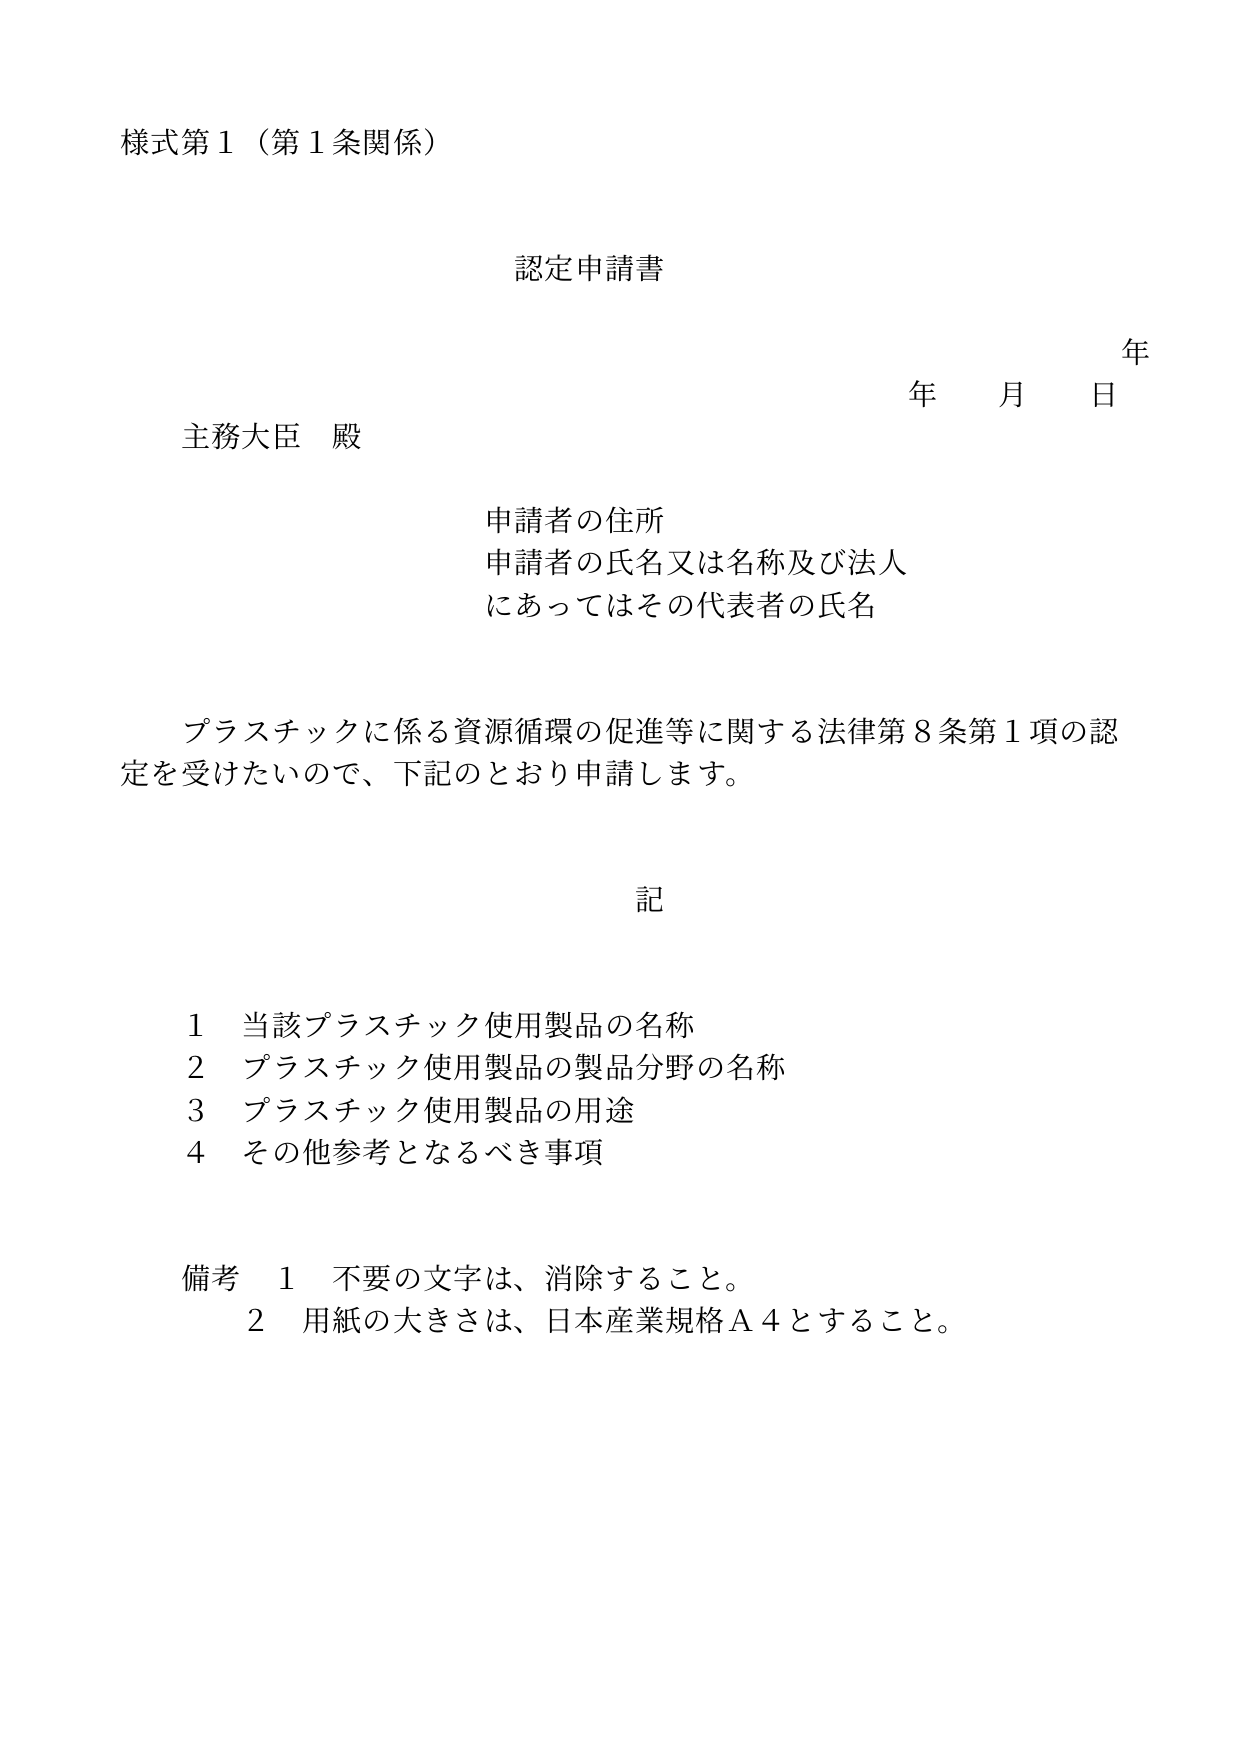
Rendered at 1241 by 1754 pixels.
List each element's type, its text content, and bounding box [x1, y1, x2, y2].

text 申請者の氏名又は名称及び法人 [120, 540, 1120, 582]
text プラスチックに係る資源循環の促進等に関する法律第８条第１項の認定を受けたいので、下記のとおり申請します。 [120, 709, 1120, 793]
text ４ その他参考となるべき事項 [120, 1129, 1120, 1214]
text ２ 用紙の大きさは、日本産業規格Ａ４とすること。 [120, 1298, 1120, 1340]
text １ 当該プラスチック使用製品の名称 [120, 1003, 1120, 1045]
text 認定申請書 [120, 246, 1120, 288]
text ２ プラスチック使用製品の製品分野の名称 [120, 1045, 1120, 1087]
text 様式第１（第１条関係） [120, 119, 1120, 162]
text 申請者の住所 [120, 498, 1120, 540]
text 備考 １ 不要の文字は、消除すること。 [120, 1256, 1120, 1298]
text 年 年 月 日 [120, 330, 1120, 414]
text にあってはその代表者の氏名 [120, 582, 1120, 624]
text 主務大臣 殿 [120, 414, 1120, 456]
text ３ プラスチック使用製品の用途 [120, 1087, 1120, 1129]
subtitle 記 [120, 877, 1120, 919]
